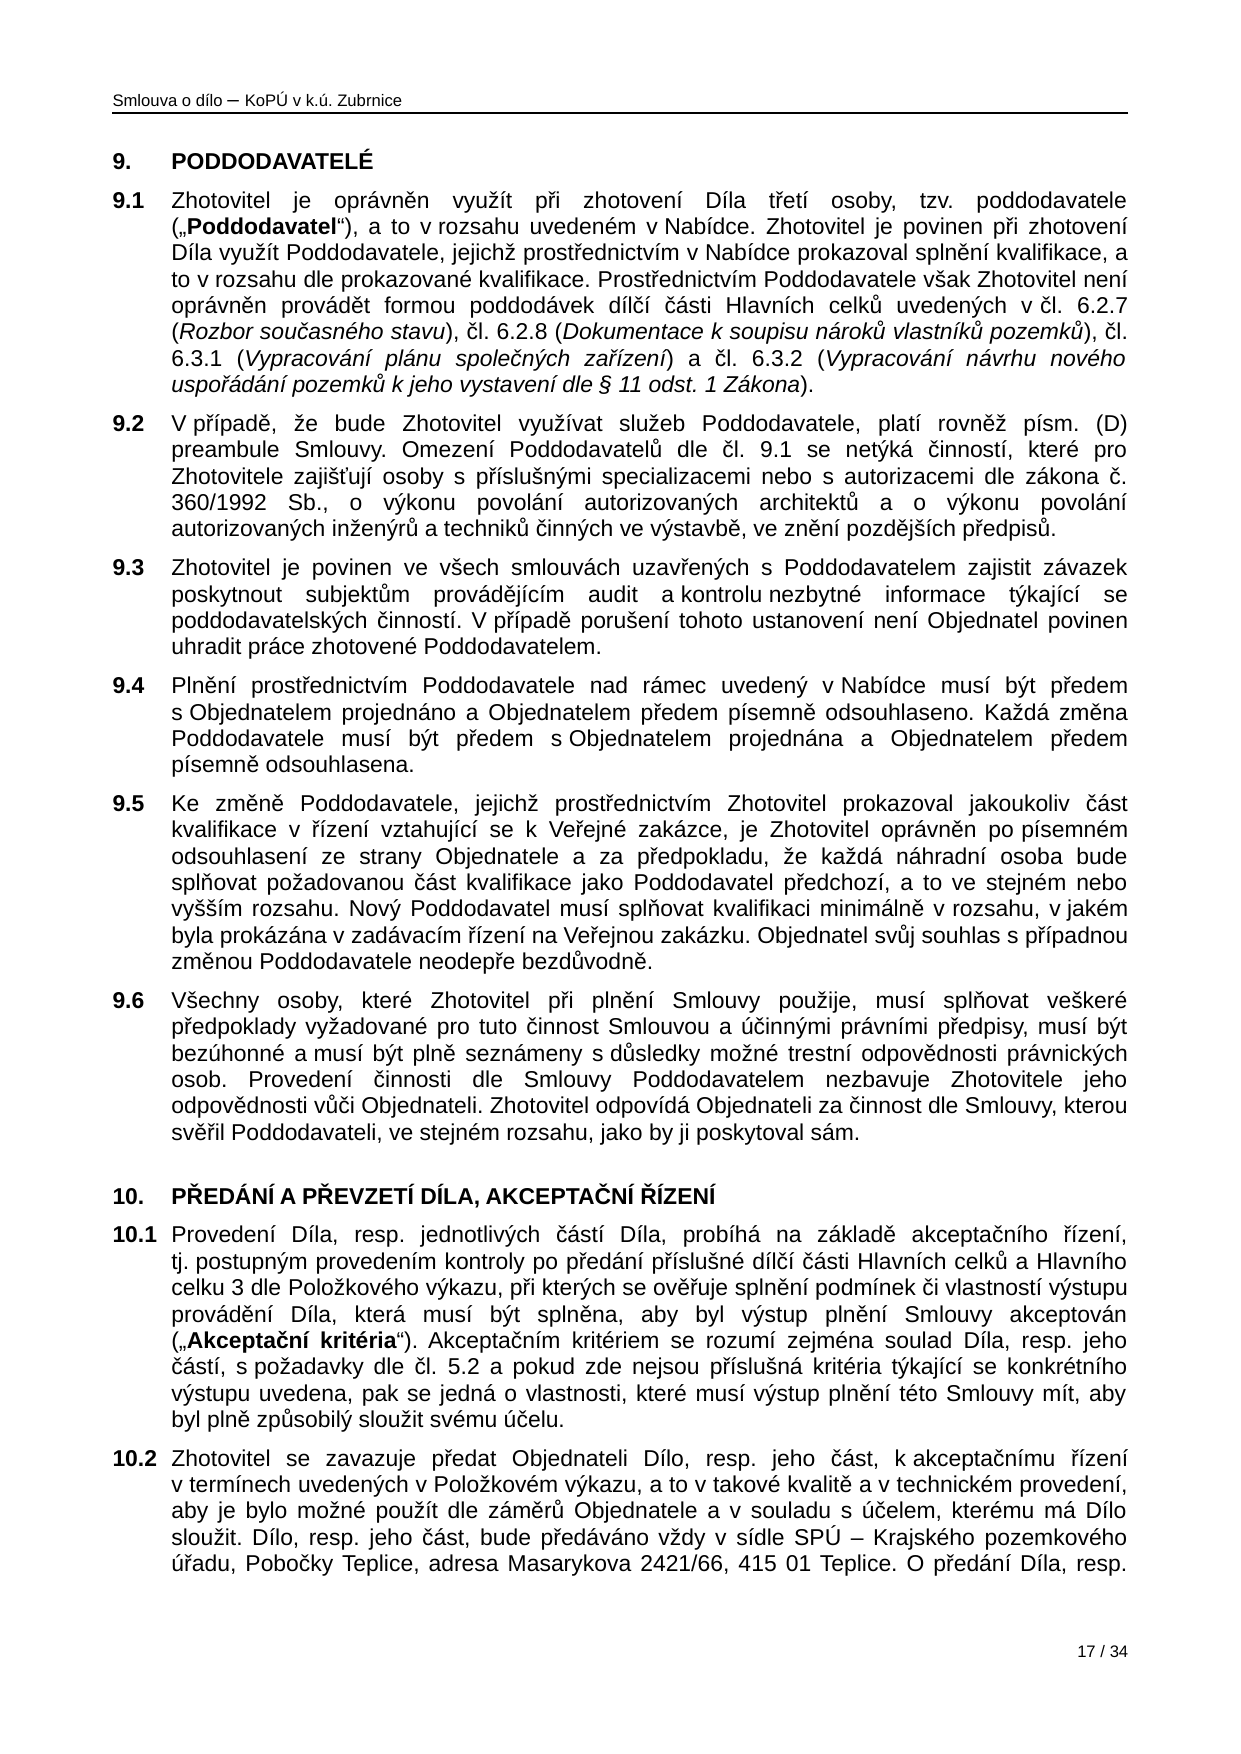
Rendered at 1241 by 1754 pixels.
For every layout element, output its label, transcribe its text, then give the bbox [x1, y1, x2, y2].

text Všechny osoby, které Zhotovitel při plnění Smlouvy použije, musí splňovat veškeré předpoklady vyžadované pro tuto činnost Smlouvou a účinnými právními předpisy, musí být bezúhonné a musí být plně seznámeny s důsledky možné trestní odpovědnosti právnických osob. Provedení činnosti dle Smlouvy Poddodavatelem nezbavuje Zhotovitele jeho odpovědnosti vůči Objednateli. Zhotovitel odpovídá Objednateli za činnost dle Smlouvy, kterou svěřil Poddodavateli, ve stejném rozsahu, jako by ji poskytoval sám. [112, 987, 1128, 1145]
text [112, 1445, 1128, 1577]
text Zhotovitel je povinen ve všech smlouvách uzavřených s Poddodavatelem zajistit závazek poskytnout subjektům provádějícím audit a kontrolu nezbytné informace týkající se poddodavatelských činností. V případě porušení tohoto ustanovení není Objednatel povinen uhradit práce zhotovené Poddodavatelem. [112, 554, 1128, 659]
text Plnění prostřednictvím Poddodavatele nad rámec uvedený v Nabídce musí být předem s Objednatelem projednáno a Objednatelem předem písemně odsouhlaseno. Každá změna Poddodavatele musí být předem s Objednatelem projednána a Objednatelem předem písemně odsouhlasena. [112, 672, 1128, 777]
text Předání a převzetí Díla, Akceptační řízení [112, 1183, 1128, 1209]
text Provedení Díla, resp. jednotlivých částí Díla, probíhá na základě akceptačního řízení, tj. postupným provedením kontroly po předání příslušné dílčí části Hlavních celků a Hlavního celku 3 dle Položkového výkazu, při kterých se ověřuje splnění podmínek či vlastností výstupu provádění Díla, která musí být splněna, aby byl výstup plnění Smlouvy akceptován („Akceptační kritéria“). Akceptačním kritériem se rozumí zejména soulad Díla, resp. jeho částí, s požadavky dle čl. 5.2 a pokud zde nejsou příslušná kritéria týkající se konkrétního výstupu uvedena, pak se jedná o vlastnosti, které musí výstup plnění této Smlouvy mít, aby byl plně způsobilý sloužit svému účelu. [112, 1221, 1128, 1432]
text V případě, že bude Zhotovitel využívat služeb Poddodavatele, platí rovněž písm. (D) preambule Smlouvy. Omezení Poddodavatelů dle čl. 9.1 se netýká činností, které pro Zhotovitele zajišťují osoby s příslušnými specializacemi nebo s autorizacemi dle zákona č. 360/1992 Sb., o výkonu povolání autorizovaných architektů a o výkonu povolání autorizovaných inženýrů a techniků činných ve výstavbě, ve znění pozdějších předpisů. [112, 410, 1128, 542]
text Poddodavatelé [112, 148, 1128, 174]
text Zhotovitel je oprávněn využít při zhotovení Díla třetí osoby, tzv. poddodavatele („Poddodavatel“), a to v rozsahu uvedeném v Nabídce. Zhotovitel je povinen při zhotovení Díla využít Poddodavatele, jejichž prostřednictvím v Nabídce prokazoval splnění kvalifikace, a to v rozsahu dle prokazované kvalifikace. Prostřednictvím Poddodavatele však Zhotovitel není oprávněn provádět formou poddodávek dílčí části Hlavních celků uvedených v čl. 6.2.7 (Rozbor současného stavu), čl. 6.2.8 (Dokumentace k soupisu nároků vlastníků pozemků), čl. 6.3.1 (Vypracování plánu společných zařízení) a čl. 6.3.2 (Vypracování návrhu nového uspořádání pozemků k jeho vystavení dle § 11 odst. 1 Zákona). [112, 187, 1128, 397]
text Ke změně Poddodavatele, jejichž prostřednictvím Zhotovitel prokazoval jakoukoliv část kvalifikace v řízení vztahující se k Veřejné zakázce, je Zhotovitel oprávněn po písemném odsouhlasení ze strany Objednatele a za předpokladu, že každá náhradní osoba bude splňovat požadovanou část kvalifikace jako Poddodavatel předchozí, a to ve stejném nebo vyšším rozsahu. Nový Poddodavatel musí splňovat kvalifikaci minimálně v rozsahu, v jakém byla prokázána v zadávacím řízení na Veřejnou zakázku. Objednatel svůj souhlas s případnou změnou Poddodavatele neodepře bezdůvodně. [112, 790, 1128, 974]
